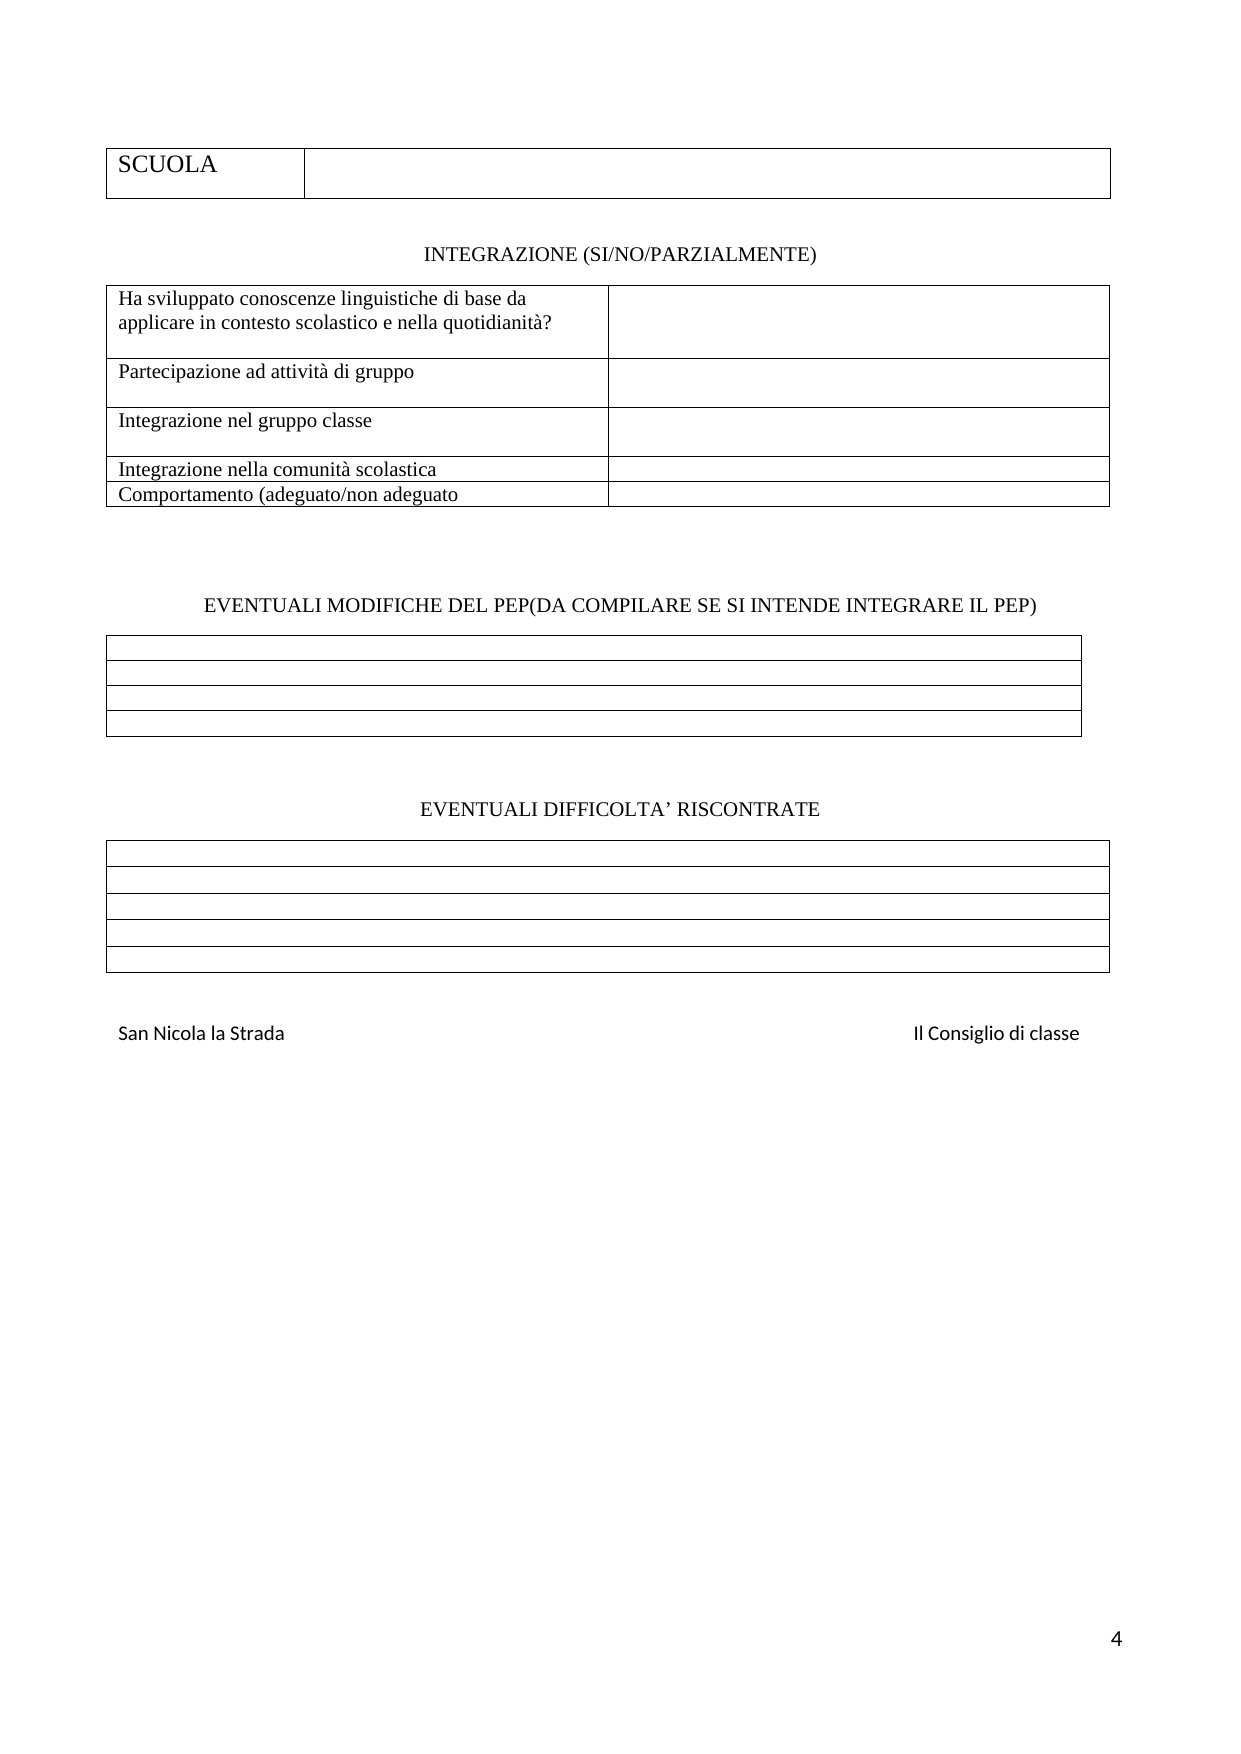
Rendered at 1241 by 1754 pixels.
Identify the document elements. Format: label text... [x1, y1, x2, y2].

table_cell [107, 867, 1109, 893]
table_cell Integrazione nel gruppo classe [107, 408, 608, 456]
table_cell [107, 894, 1109, 919]
table_header [107, 636, 1081, 660]
table_cell [609, 482, 1109, 506]
table_cell Partecipazione ad attività di gruppo [107, 359, 608, 407]
table_cell [609, 457, 1109, 481]
table_cell [107, 947, 1109, 972]
table_cell [107, 661, 1081, 685]
table_cell [107, 920, 1109, 946]
table_cell [609, 408, 1109, 456]
table_cell [305, 149, 1110, 198]
table_cell [107, 686, 1081, 710]
table_cell [609, 359, 1109, 407]
table_header [107, 841, 1109, 866]
table_cell SCUOLA [107, 149, 304, 198]
text EVENTUALI DIFFICOLTA’ RISCONTRATE [118, 797, 1122, 821]
text San Nicola la Strada Il Consiglio di classe [118, 1020, 1122, 1045]
text INTEGRAZIONE (SI/NO/PARZIALMENTE) [118, 242, 1122, 266]
table_cell Integrazione nella comunità scolastica [107, 457, 608, 481]
table_cell [107, 711, 1081, 736]
table_cell Comportamento (adeguato/non adeguato [107, 482, 608, 506]
table_header Ha sviluppato conoscenze linguistiche di base da applicare in contesto scolastico e nella quotidianità? [107, 286, 608, 358]
table_header [609, 286, 1109, 358]
text EVENTUALI MODIFICHE DEL PEP(DA COMPILARE SE SI INTENDE INTEGRARE IL PEP) [118, 592, 1122, 617]
